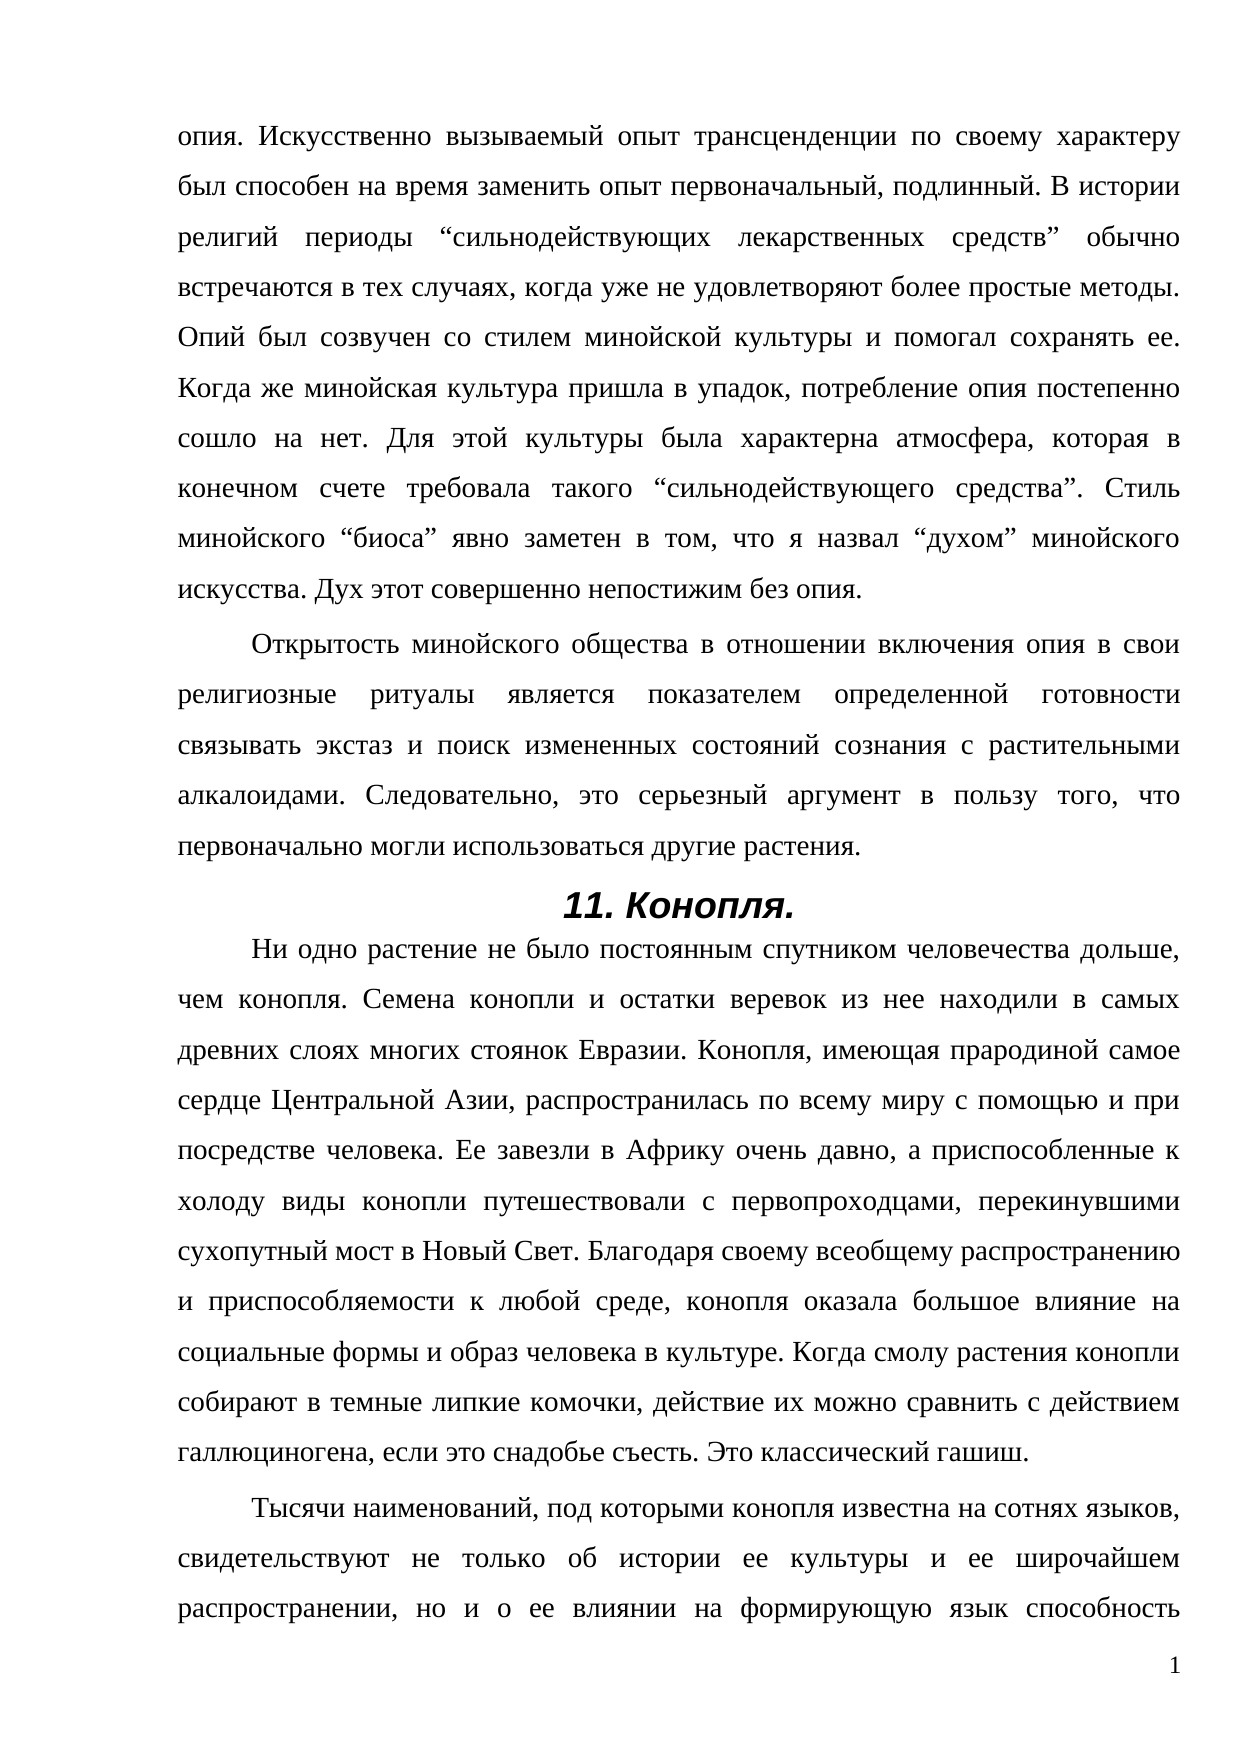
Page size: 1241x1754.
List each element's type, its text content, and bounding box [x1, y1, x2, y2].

text Конопля. [177, 883, 1181, 926]
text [177, 118, 1181, 604]
text Открытость минойского общества в отношении включения опия в свои религиозные ритуалы является показателем определенной готовности связывать экстаз и поиск измененных состояний сознания с растительными алкалоидами. Следовательно, это серьезный аргумент в пользу того, что первоначально могли использоваться другие растения. [177, 626, 1181, 861]
text Ни одно растение не было постоянным спутником человечества дольше, чем конопля. Семена конопли и остатки веревок из нее находили в самых древних слоях многих стоянок Евразии. Конопля, имеющая прародиной самое сердце Центральной Азии, распространилась по всему миру с помощью и при посредстве человека. Ее завезли в Африку очень давно, а приспособленные к холоду виды конопли путешествовали с первопроходцами, перекинувшими сухопутный мост в Новый Свет. Благодаря своему всеобщему распространению и приспособляемости к любой среде, конопля оказала большое влияние на социальные формы и образ человека в культуре. Когда смолу растения конопли собирают в темные липкие комочки, действие их можно сравнить с действием галлюциногена, если это снадобье съесть. Это классический гашиш. [177, 931, 1181, 1468]
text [177, 1490, 1181, 1624]
